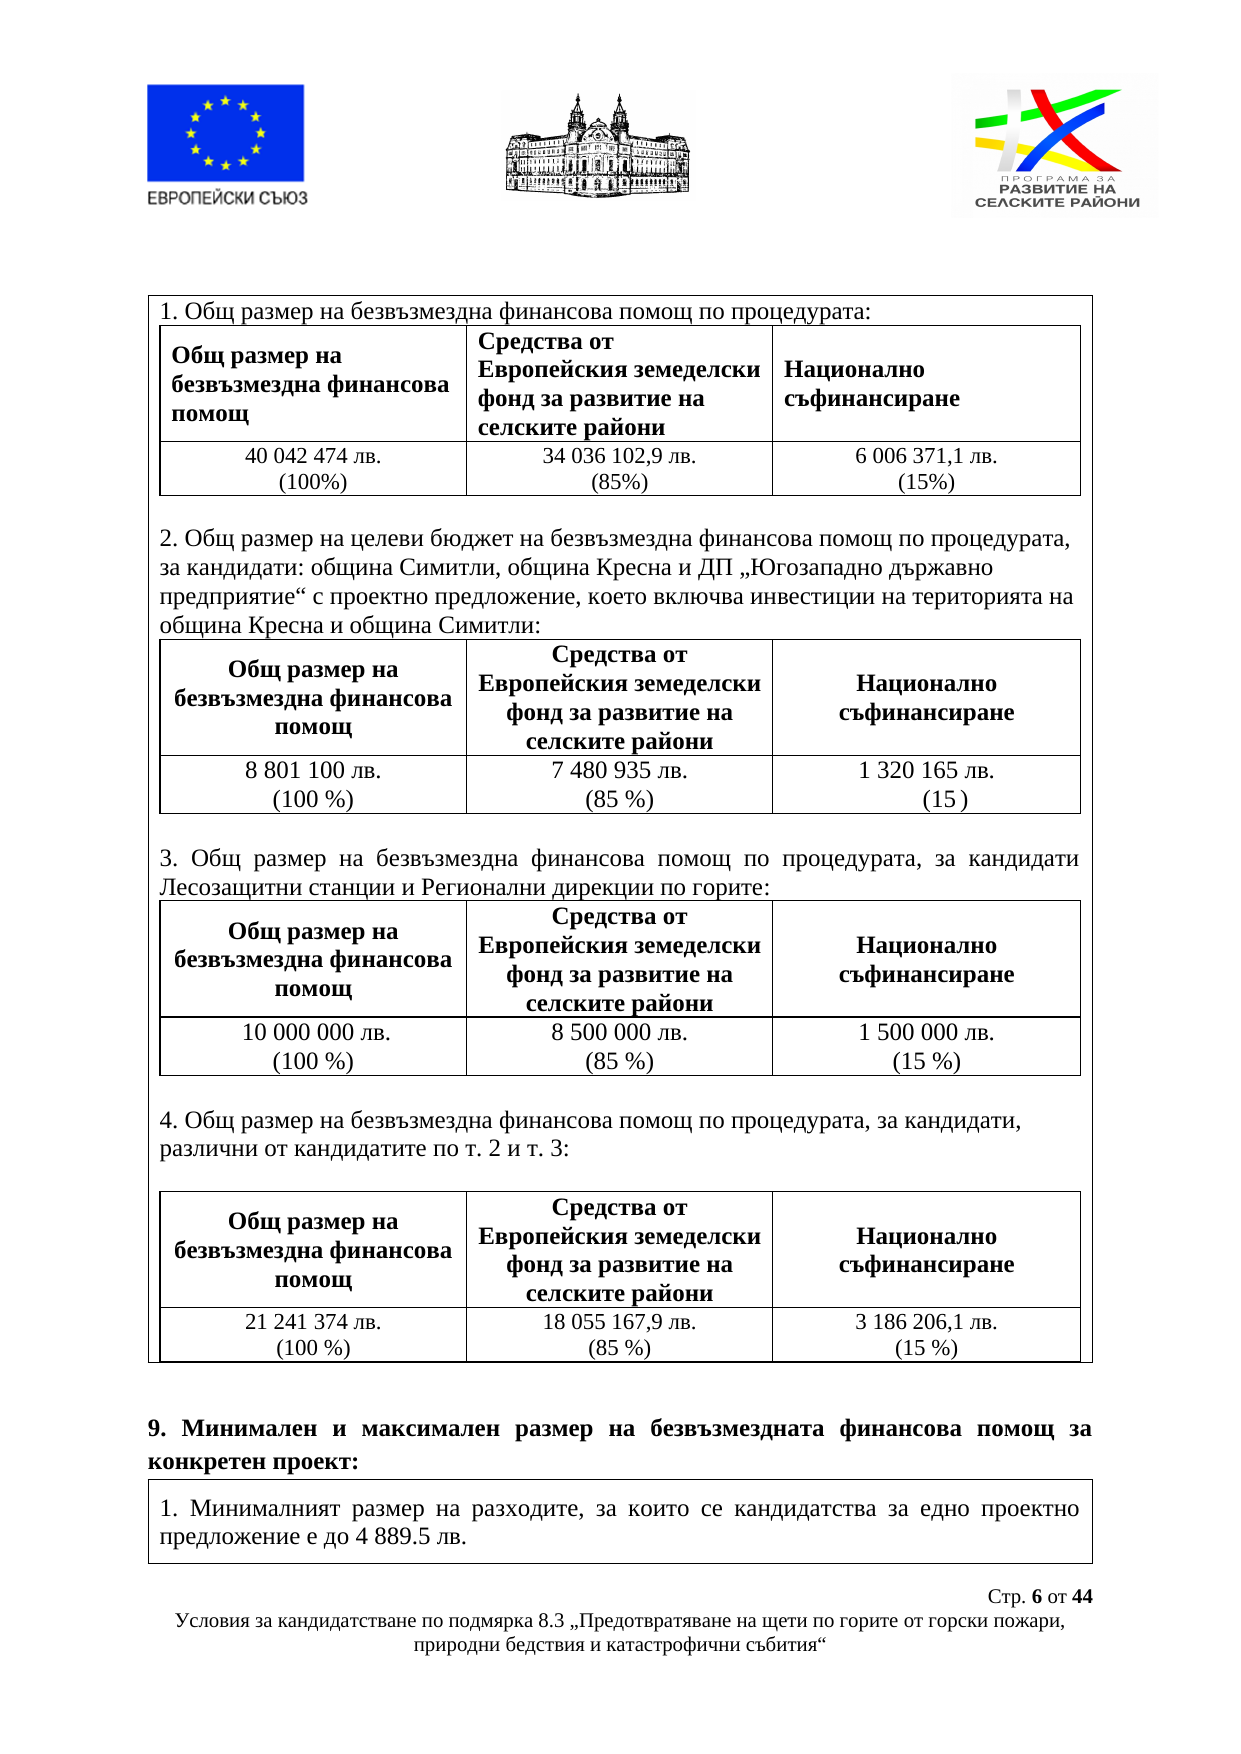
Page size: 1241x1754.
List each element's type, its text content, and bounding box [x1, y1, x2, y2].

picture [950, 73, 1159, 218]
picture [147, 83, 309, 208]
picture [501, 90, 697, 201]
subtitle 9. Минимален и максимален размер на безвъзмездната финансова помощ за конкретен проект: [148, 1413, 1093, 1475]
